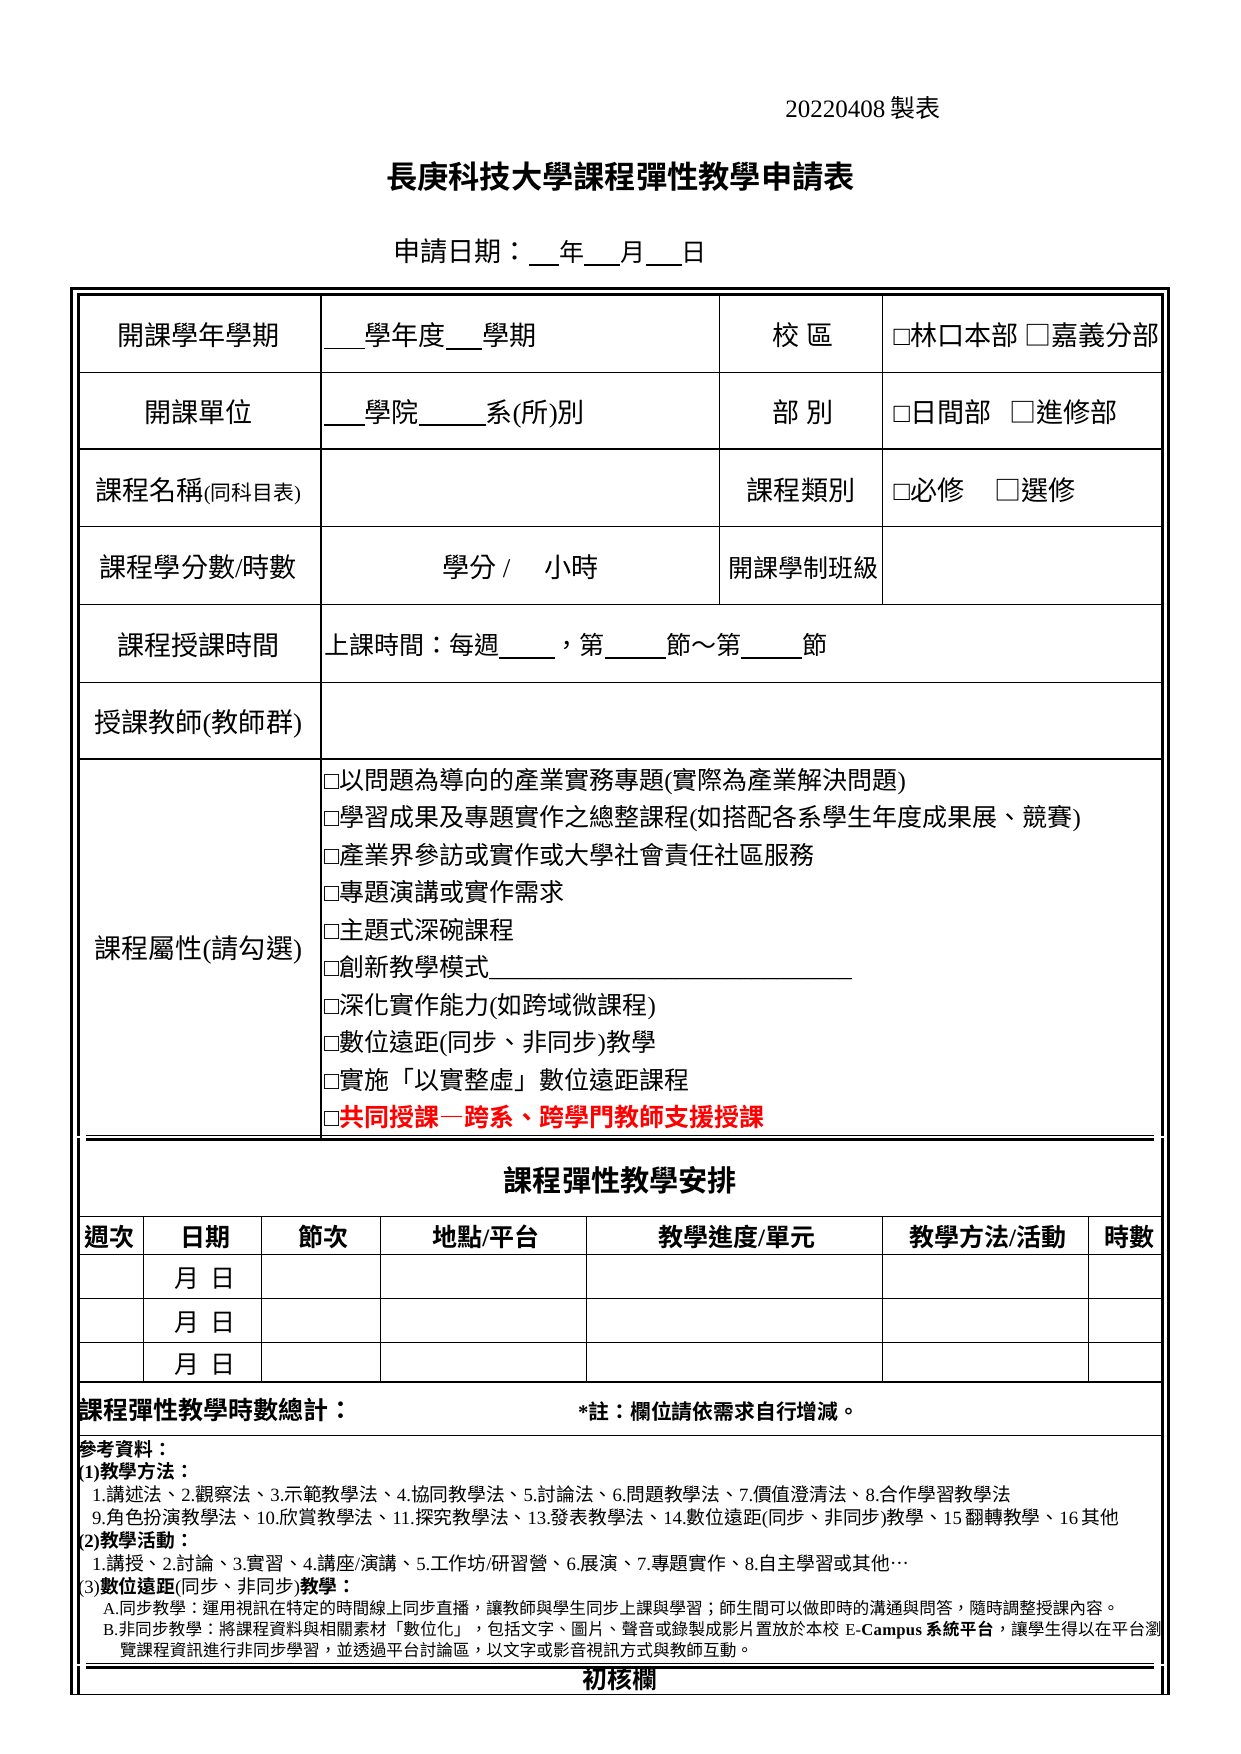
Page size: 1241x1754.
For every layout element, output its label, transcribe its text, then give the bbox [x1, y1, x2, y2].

table_cell 課程名稱(同科目表) [80, 450, 320, 526]
table_cell 週次 [80, 1217, 143, 1254]
table_cell 上課時間：每週 ，第 節～第 節 [322, 605, 1161, 681]
table_cell 學院 系(所)別 [322, 373, 719, 448]
table_cell 開課學制班級 [720, 527, 882, 604]
table_cell 學分 / 小時 [322, 527, 719, 604]
table_cell [883, 1255, 1088, 1298]
table_cell 課程學分數/時數 [80, 527, 320, 604]
table_cell 教學方法/活動 [883, 1217, 1088, 1254]
table_cell [381, 1255, 586, 1298]
table_cell [587, 1255, 882, 1298]
table_cell 教學進度/單元 [587, 1217, 882, 1254]
table_cell 月 日 [144, 1299, 261, 1342]
table_header □林口本部 □嘉義分部 [882, 290, 1165, 371]
table_cell □日間部 □進修部 [883, 373, 1161, 448]
table_cell 部 別 [720, 373, 882, 448]
table_header 學年度 學期 [322, 296, 719, 371]
text 申請日期： 年 月 日 [75, 212, 1165, 287]
table_cell 開課單位 [80, 373, 320, 448]
table_cell 課程屬性(請勾選) [80, 760, 320, 1134]
table_header 開課學年學期 [75, 290, 321, 371]
table_cell 課程彈性教學時數總計： *註：欄位請依需求自行增減。 [80, 1383, 1161, 1434]
table_cell 授課教師(教師群) [80, 683, 320, 758]
table_cell [322, 450, 719, 526]
table_cell 時數 [1089, 1217, 1161, 1254]
table_cell 課程類別 [720, 450, 882, 526]
table_cell 課程授課時間 [80, 605, 320, 681]
table_cell [262, 1299, 380, 1342]
table_cell 地點/平台 [381, 1217, 586, 1254]
table_cell [80, 1255, 143, 1298]
table_cell [587, 1343, 882, 1381]
table_cell [883, 527, 1161, 604]
table_cell 月 日 [144, 1343, 261, 1381]
table_cell [80, 1343, 143, 1381]
table_cell [1089, 1299, 1161, 1342]
table_header 校 區 [720, 296, 882, 371]
table_cell [1089, 1255, 1161, 1298]
table_cell [883, 1299, 1088, 1342]
table_cell [883, 1343, 1088, 1381]
table_cell [381, 1299, 586, 1342]
table_cell [80, 1299, 143, 1342]
table_cell [587, 1299, 882, 1342]
table_cell □必修 □選修 [883, 450, 1161, 526]
table_cell [262, 1343, 380, 1381]
table_cell [322, 683, 1161, 758]
table_cell [262, 1255, 380, 1298]
table_cell 日期 [144, 1217, 261, 1254]
table_cell 初核欄 [75, 1663, 1165, 1694]
table_cell 月 日 [144, 1255, 261, 1298]
table_cell 節次 [262, 1217, 380, 1254]
text 長庚科技大學課程彈性教學申請表 [75, 137, 1165, 212]
table_cell 參考資料： (1)教學方法： 1.講述法、2.觀察法、3.示範教學法、4.協同教學法、5.討論法、6.問題教學法、7.價值澄清法、8.合作學習教學法 9.角色扮演教學法、10.欣賞教學法、11.探究教學法、13.發表教學法、14.數位遠距(同步、非同步)教學、15翻轉教學、16其他 (2)教學活動： 1.講授、2.討論、3.實習、4.講座/演講、5.工作坊/研習營、6.展演、7.專題實作、8.自主學習或其他… (3)數位遠距(同步、非同步)教學： A.同步教學：運用視訊在特定的時間線上同步直播，讓教師與學生同步上課與學習；師生間可以做即時的溝通與問答，隨時調整授課內容。 B.非同步教學：將課程資料與相關素材「數位化」，包括文字、圖片、聲音或錄製成影片置放於本校E-Campus系統平台，讓學生得以在平台瀏覽課程資訊進行非同步學習，並透過平台討論區，以文字或影音視訊方式與教師互動。 [80, 1436, 1161, 1663]
table_cell 課程彈性教學安排 [75, 1135, 1165, 1216]
table_cell [381, 1343, 586, 1381]
table_cell [1089, 1343, 1161, 1381]
table_cell □以問題為導向的產業實務專題(實際為產業解決問題) □學習成果及專題實作之總整課程(如搭配各系學生年度成果展、競賽) □產業界參訪或實作或大學社會責任社區服務 □專題演講或實作需求 □主題式深碗課程 □創新教學模式_____________________________ □深化實作能力(如跨域微課程) □數位遠距(同步、非同步)教學 □實施「以實整虛」數位遠距課程 □共同授課—跨系、跨學門教師支援授課 [322, 760, 1161, 1134]
